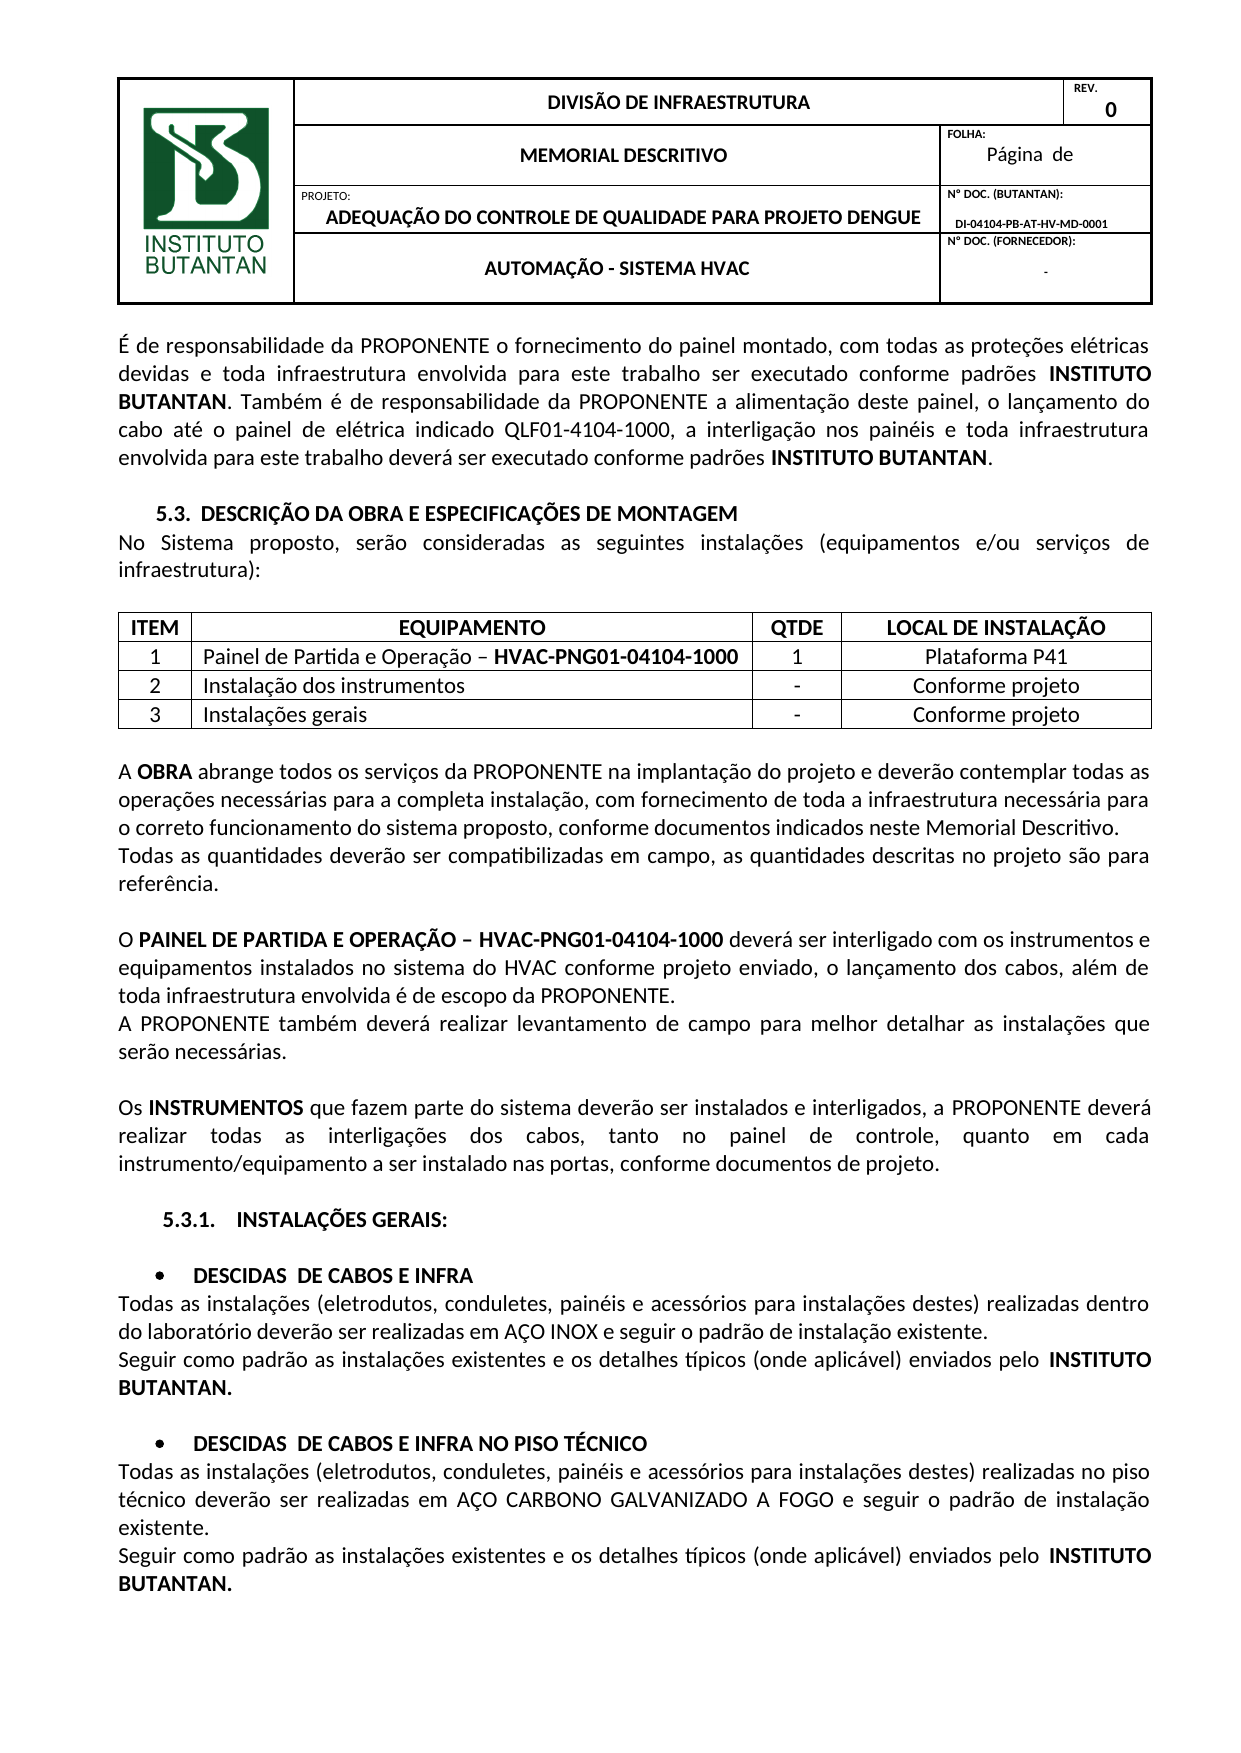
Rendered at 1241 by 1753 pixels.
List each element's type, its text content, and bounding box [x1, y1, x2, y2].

text Os INSTRUMENTOS que fazem parte do sistema deverão ser instalados e interligados, a PROPONENTE deverá realizar todas as interligações dos cabos, tanto no painel de controle, quanto em cada instrumento/equipamento a ser instalado nas portas, conforme documentos de projeto. [118, 1093, 1152, 1177]
text No Sistema proposto, serão consideradas as seguintes instalações (equipamentos e/ou serviços de infraestrutura): [118, 528, 1152, 584]
table_cell 1 [119, 642, 191, 670]
table_cell 1 [753, 642, 841, 670]
text A OBRA abrange todos os serviços da PROPONENTE na implantação do projeto e deverão contemplar todas as operações necessárias para a completa instalação, com fornecimento de toda a infraestrutura necessária para o correto funcionamento do sistema proposto, conforme documentos indicados neste Memorial Descritivo. [118, 757, 1152, 841]
table_cell Instalações gerais [192, 700, 752, 728]
table_cell - [753, 700, 841, 728]
picture [139, 105, 272, 277]
table_header EQUIPAMENTO [192, 613, 752, 641]
table_header ITEM [119, 613, 191, 641]
table_cell 2 [119, 671, 191, 699]
list DESCIDAS DE CABOS E INFRA [156, 1261, 1152, 1289]
text Seguir como padrão as instalações existentes e os detalhes típicos (onde aplicável) enviados pelo INSTITUTO BUTANTAN. [118, 1345, 1152, 1401]
table_cell - [753, 671, 841, 699]
text É de responsabilidade da PROPONENTE o fornecimento do painel montado, com todas as proteções elétricas devidas e toda infraestrutura envolvida para este trabalho ser executado conforme padrões INSTITUTO BUTANTAN. Também é de responsabilidade da PROPONENTE a alimentação deste painel, o lançamento do cabo até o painel de elétrica indicado QLF01-4104-1000, a interligação nos painéis e toda infraestrutura envolvida para este trabalho deverá ser executado conforme padrões INSTITUTO BUTANTAN. [118, 331, 1152, 472]
table_cell Plataforma P41 [842, 642, 1151, 670]
text A PROPONENTE também deverá realizar levantamento de campo para melhor detalhar as instalações que serão necessárias. [118, 1009, 1152, 1065]
text Todas as quantidades deverão ser compatibilizadas em campo, as quantidades descritas no projeto são para referência. [118, 841, 1152, 897]
text Seguir como padrão as instalações existentes e os detalhes típicos (onde aplicável) enviados pelo INSTITUTO BUTANTAN. [118, 1542, 1152, 1598]
table_cell Conforme projeto [842, 671, 1151, 699]
table_header QTDE [753, 613, 841, 641]
table_cell Conforme projeto [842, 700, 1151, 728]
table_header LOCAL DE INSTALAÇÃO [842, 613, 1151, 641]
text Todas as instalações (eletrodutos, conduletes, painéis e acessórios para instalações destes) realizadas no piso técnico deverão ser realizadas em AÇO CARBONO GALVANIZADO A FOGO e seguir o padrão de instalação existente. [118, 1457, 1152, 1542]
text O PAINEL DE PARTIDA E OPERAÇÃO – HVAC-PNG01-04104-1000 deverá ser interligado com os instrumentos e equipamentos instalados no sistema do HVAC conforme projeto enviado, o lançamento dos cabos, além de toda infraestrutura envolvida é de escopo da PROPONENTE. [118, 925, 1152, 1009]
table_cell Painel de Partida e Operação – HVAC-PNG01-04104-1000 [192, 642, 752, 670]
table_cell Instalação dos instrumentos [192, 671, 752, 699]
table_cell 3 [119, 700, 191, 728]
text DESCRIÇÃO DA OBRA E ESPECIFICAÇÕES DE MONTAGEM [156, 499, 1152, 528]
text INSTALAÇÕES GERAIS: [162, 1205, 1152, 1233]
list DESCIDAS DE CABOS E INFRA NO PISO TÉCNICO [156, 1429, 1152, 1457]
text Todas as instalações (eletrodutos, conduletes, painéis e acessórios para instalações destes) realizadas dentro do laboratório deverão ser realizadas em AÇO INOX e seguir o padrão de instalação existente. [118, 1289, 1152, 1345]
